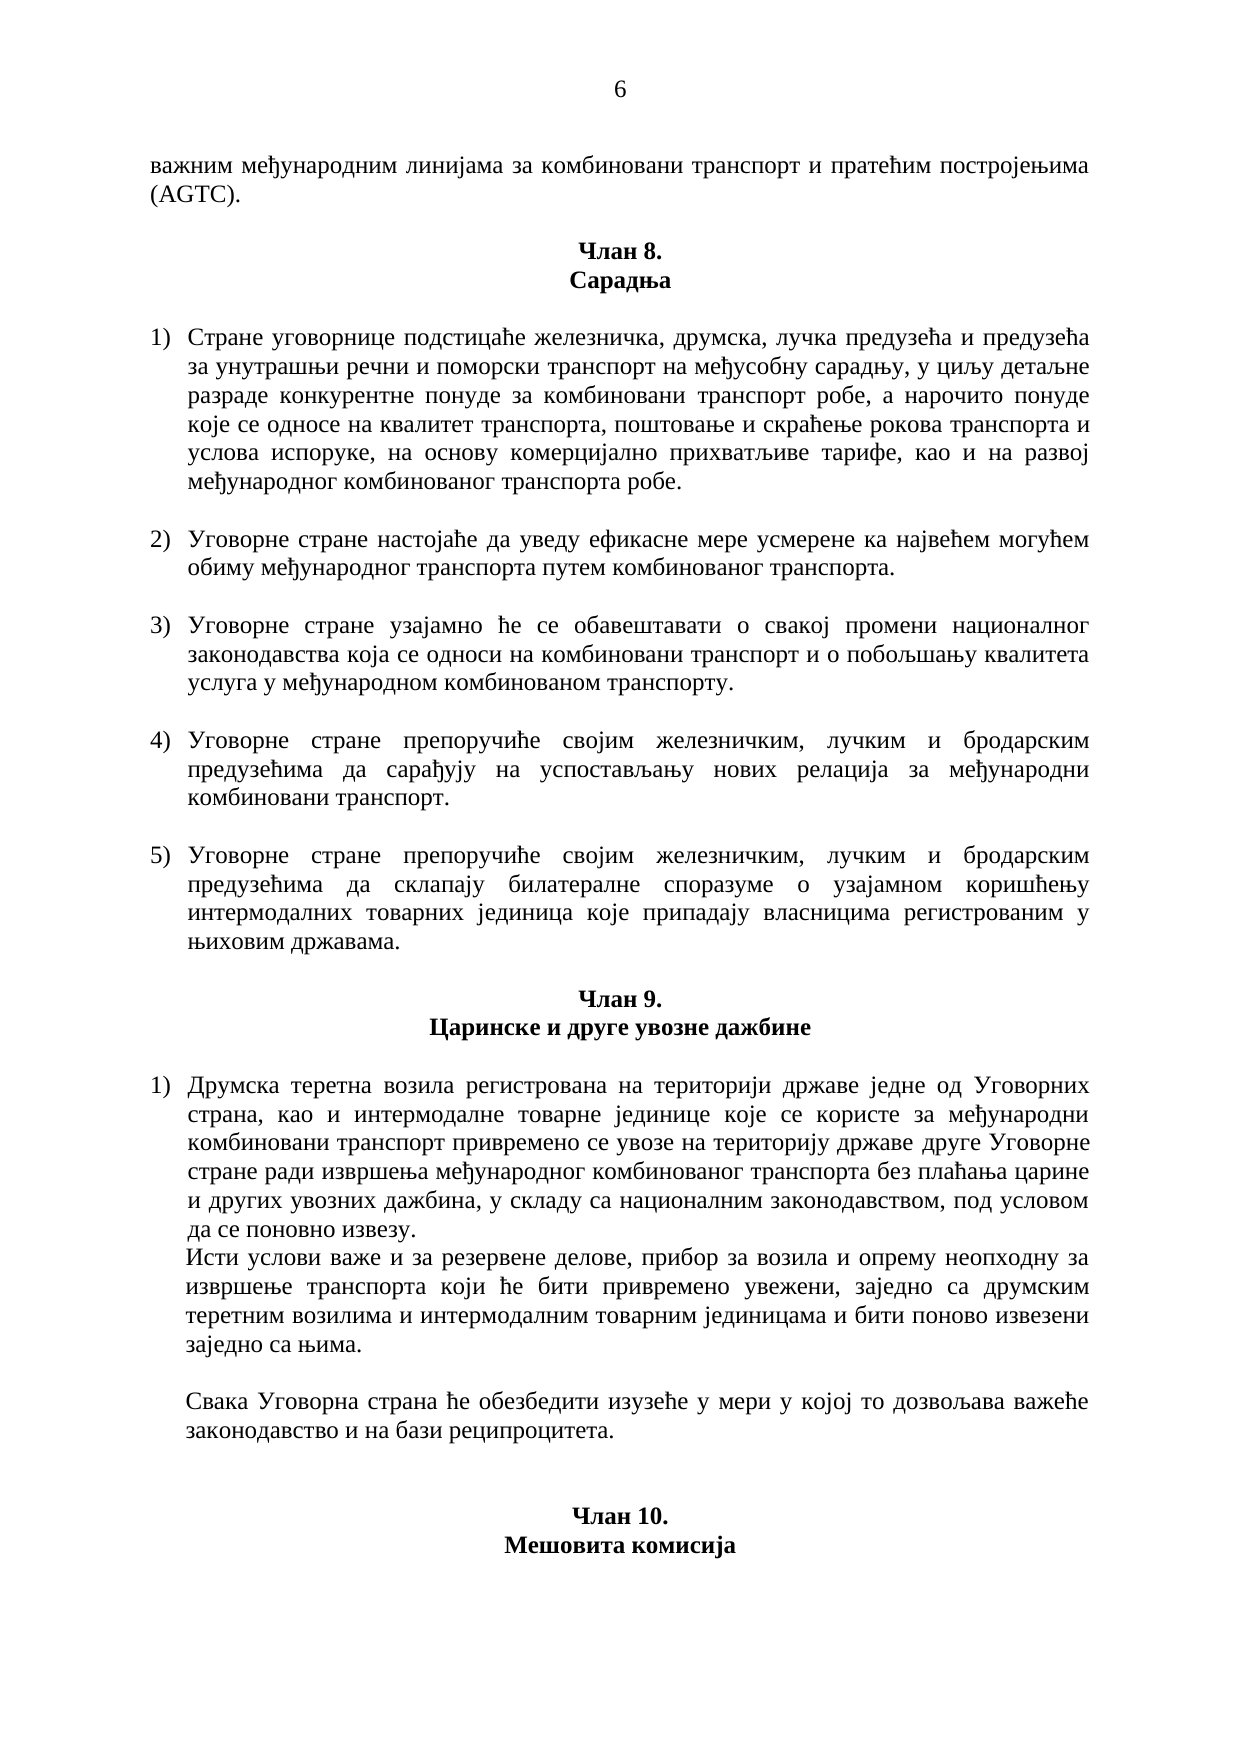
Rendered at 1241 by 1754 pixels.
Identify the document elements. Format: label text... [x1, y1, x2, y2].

text Исти услови важе и за резервене делове, прибор за возила и опрему неопходну за извршење транспорта који ће бити привремено увежени, заједно са друмским теретним возилима и интермодалним товарним јединицама и бити поново извезени заједно са њима. [185, 1242, 1090, 1357]
subtitle Члан 9. [150, 984, 1090, 1012]
text Свака Уговорна страна ће обезбедити изузеће у мери у којој то дозвољава важеће законодавство и на бази реципроцитета. [185, 1386, 1090, 1444]
list Друмска теретна возила регистрована на територији државе једне од Уговорних страна, као и интермодалне товарне јединице које се користе за међународни комбиновани транспорт привремено се увозе на територију државе друге Уговорне стране ради извршења међународног комбинованог транспорта без плаћања царине и других увозних дажбина, у складу са националним законодавством, под условом да се поновно извезу. [150, 1070, 1090, 1242]
list Стране уговорнице подстицаће железничка, друмска, лучка предузећа и предузећа за унутрашњи речни и поморски транспорт на међусобну сарадњу, у циљу детаљне разраде конкурентне понуде за комбиновани транспорт робе, а нарочито понуде које се односе на квалитет транспорта, поштовање и скраћење рокова транспорта и услова испоруке, на основу комерцијално прихватљиве тарифе, као и на развој међународног комбинованог транспорта робе. [150, 322, 1090, 495]
subtitle Члан 10. [150, 1501, 1090, 1530]
list Уговорне стране узајамно ће се обавештавати о свакој промени националног законодавства која се односи на комбиновани транспорт и о побољшању квалитета услуга у међународном комбинованом транспорту. [150, 610, 1090, 696]
list Уговорне стране препоручиће својим железничким, лучким и бродарским предузећима да сарађују на успостављању нових релација за међународни комбиновани транспорт. [150, 725, 1090, 811]
subtitle Мешовита комисија [150, 1530, 1090, 1559]
text важним међународним линијама за комбиновани транспорт и пратећим постројењима (AGTC). [150, 150, 1090, 207]
subtitle Царинске и друге увозне дажбине [150, 1012, 1090, 1041]
list Уговорне стране настојаће да уведу ефикасне мере усмерене ка највећем могућем обиму међународног транспорта путем комбинованог транспорта. [150, 524, 1090, 581]
subtitle Сарадња [150, 265, 1090, 294]
subtitle Члан 8. [150, 236, 1090, 265]
list Уговорне стране препоручиће својим железничким, лучким и бродарским предузећима да склапају билатералне споразуме о узајамном коришћењу интермодалних товарних јединица које припадају власницима регистрованим у њиховим државама. [150, 840, 1090, 955]
